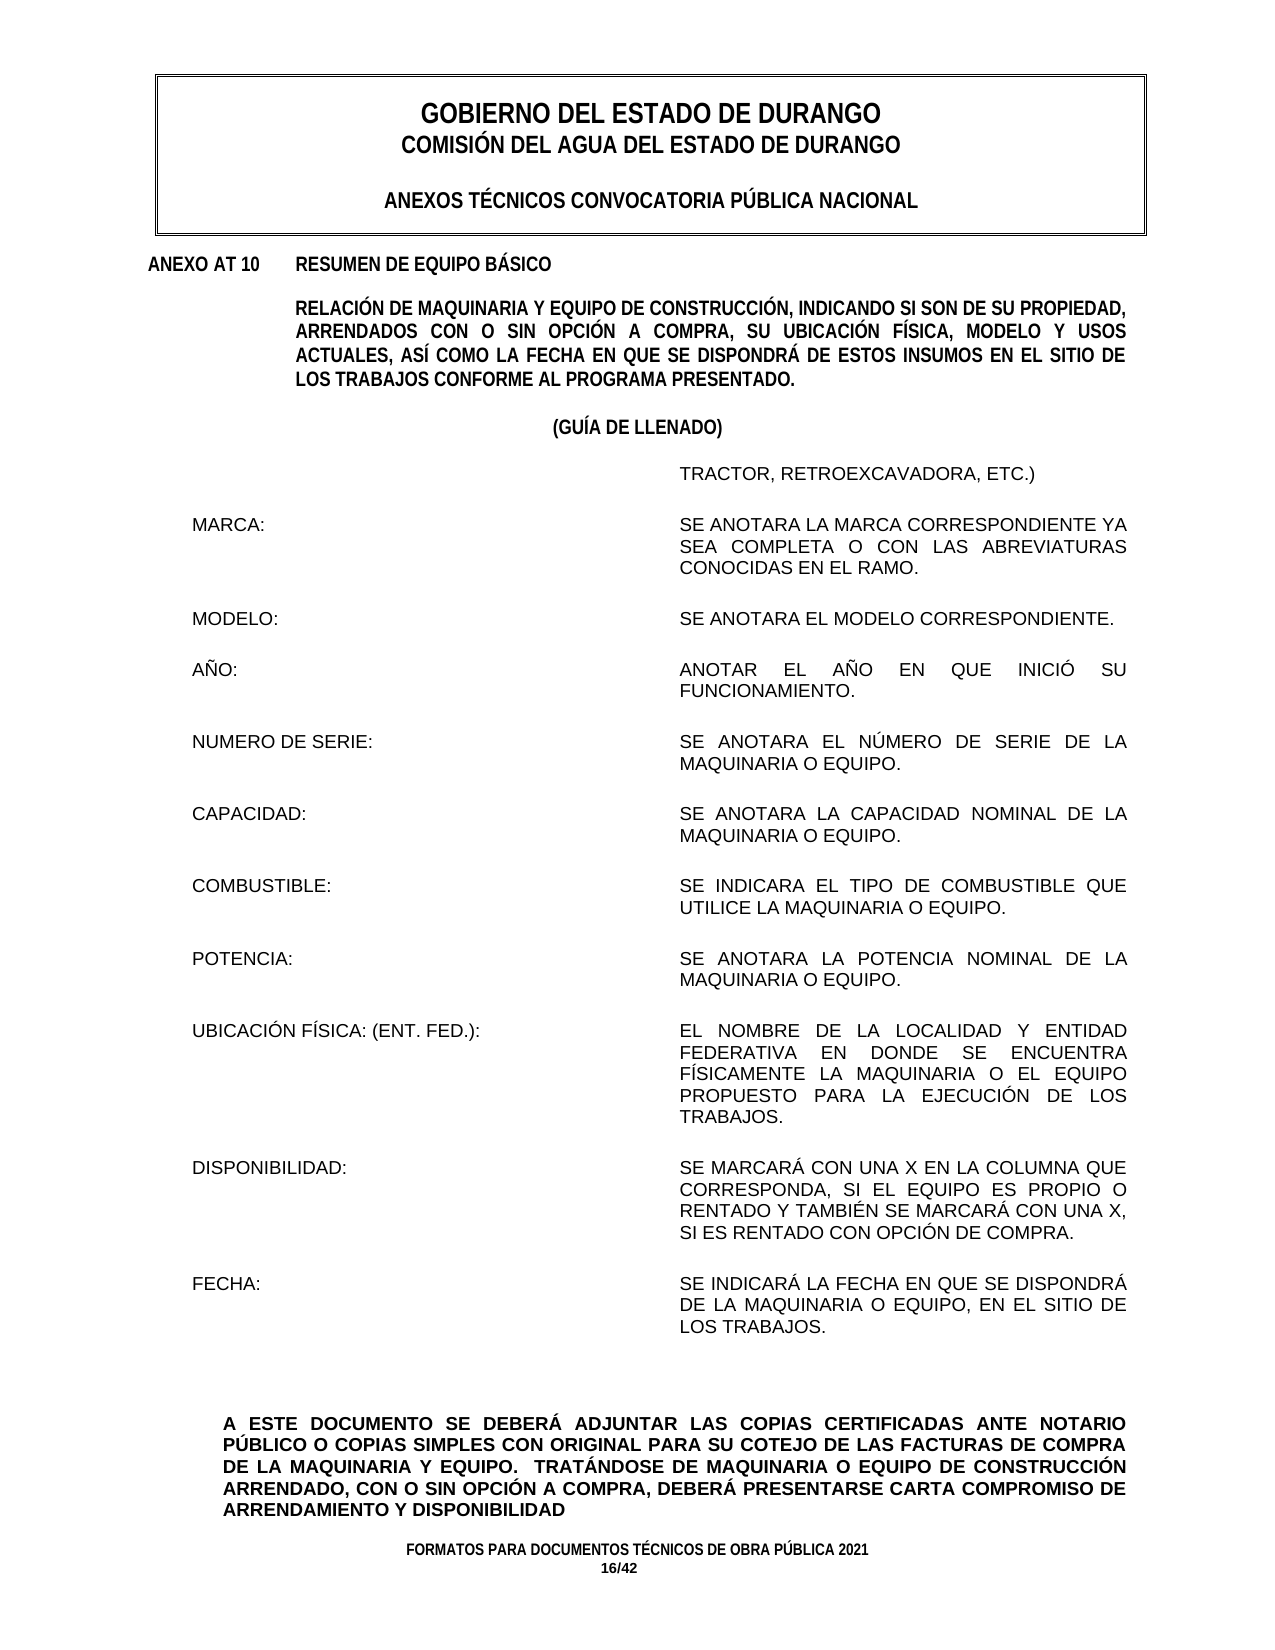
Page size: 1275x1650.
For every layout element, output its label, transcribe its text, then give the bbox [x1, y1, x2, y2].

text MARCA: SE ANOTARA LA MARCA CORRESPONDIENTE YA SEA COMPLETA O CON LAS ABREVIATURAS CONOCIDAS EN EL RAMO. [192, 514, 1127, 578]
text CAPACIDAD: SE ANOTARA LA CAPACIDAD NOMINAL DE LA MAQUINARIA O EQUIPO. [192, 803, 1127, 846]
text NUMERO DE SERIE: SE ANOTARA EL NÚMERO DE SERIE DE LA MAQUINARIA O EQUIPO. [192, 731, 1127, 774]
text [192, 463, 1127, 485]
text DISPONIBILIDAD: SE MARCARÁ CON UNA X EN LA COLUMNA QUE CORRESPONDA, SI EL EQUIPO ES PROPIO O RENTADO Y TAMBIÉN SE MARCARÁ CON UNA X, SI ES RENTADO CON OPCIÓN DE COMPRA. [192, 1157, 1127, 1243]
text FECHA: SE INDICARÁ LA FECHA EN QUE SE DISPONDRÁ DE LA MAQUINARIA O EQUIPO, EN EL SITIO DE LOS TRABAJOS. [192, 1272, 1127, 1337]
text COMBUSTIBLE: SE INDICARA EL TIPO DE COMBUSTIBLE QUE UTILICE LA MAQUINARIA O EQUIPO. [192, 875, 1127, 918]
text MODELO: SE ANOTARA EL MODELO CORRESPONDIENTE. [192, 608, 1127, 629]
text A ESTE DOCUMENTO SE DEBERÁ ADJUNTAR LAS COPIAS CERTIFICADAS ANTE NOTARIO PÚBLICO O COPIAS SIMPLES CON ORIGINAL PARA SU COTEJO DE LAS FACTURAS DE COMPRA DE LA MAQUINARIA Y EQUIPO. TRATÁNDOSE DE MAQUINARIA O EQUIPO DE CONSTRUCCIÓN ARRENDADO, CON O SIN OPCIÓN A COMPRA, DEBERÁ PRESENTARSE CARTA COMPROMISO DE ARRENDAMIENTO Y DISPONIBILIDAD [223, 1413, 1127, 1521]
text POTENCIA: SE ANOTARA LA POTENCIA NOMINAL DE LA MAQUINARIA O EQUIPO. [192, 948, 1127, 991]
text AÑO: ANOTAR EL AÑO EN QUE INICIÓ SU FUNCIONAMIENTO. [192, 658, 1127, 702]
text UBICACIÓN FÍSICA: (ENT. FED.): EL NOMBRE DE LA LOCALIDAD Y ENTIDAD FEDERATIVA EN DONDE SE ENCUENTRA FÍSICAMENTE LA MAQUINARIA O EL EQUIPO PROPUESTO PARA LA EJECUCIÓN DE LOS TRABAJOS. [192, 1020, 1127, 1128]
